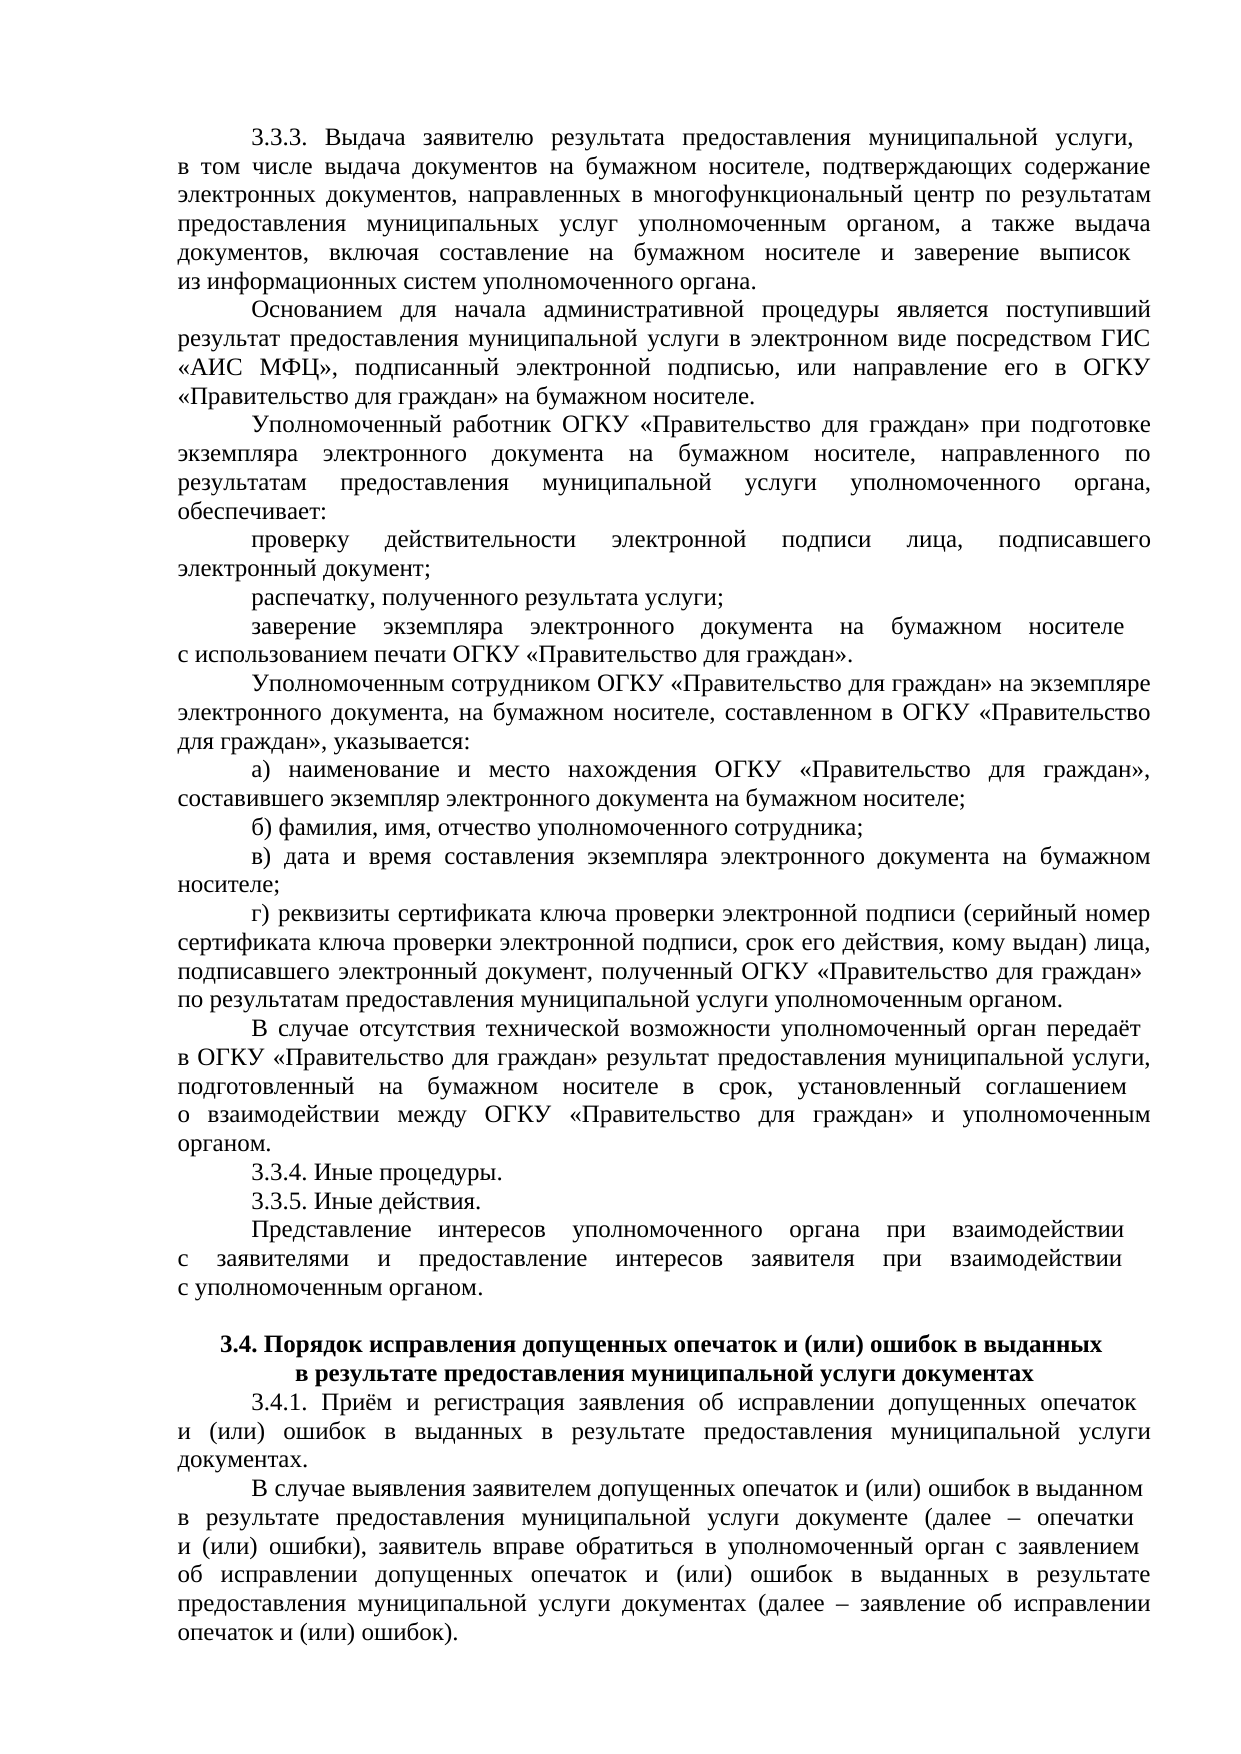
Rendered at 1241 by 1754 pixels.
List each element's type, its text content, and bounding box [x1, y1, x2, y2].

text проверку действительности электронной подписи лица, подписавшего электронный документ; [177, 524, 1152, 582]
text Основанием для начала административной процедуры является поступивший результат предоставления муниципальной услуги в электронном виде посредством ГИС «АИС МФЦ», подписанный электронной подписью, или направление его в ОГКУ «Правительство для граждан» на бумажном носителе. [177, 294, 1152, 409]
text Уполномоченным сотрудником ОГКУ «Правительство для граждан» на экземпляре электронного документа, на бумажном носителе, составленном в ОГКУ «Правительство для граждан», указывается: [177, 668, 1152, 754]
text заверение экземпляра электронного документа на бумажном носителе с использованием печати ОГКУ «Правительство для граждан». [177, 611, 1152, 668]
text а) наименование и место нахождения ОГКУ «Правительство для граждан», составившего экземпляр электронного документа на бумажном носителе; [177, 754, 1152, 812]
text Представление интересов уполномоченного органа при взаимодействии с заявителями и предоставление интересов заявителя при взаимодействии с уполномоченным органом. [177, 1214, 1152, 1301]
text в) дата и время составления экземпляра электронного документа на бумажном носителе; [177, 841, 1152, 898]
text б) фамилия, имя, отчество уполномоченного сотрудника; [177, 812, 1152, 841]
text В случае выявления заявителем допущенных опечаток и (или) ошибок в выданном в результате предоставления муниципальной услуги документе (далее – опечатки и (или) ошибки), заявитель вправе обратиться в уполномоченный орган с заявлением об исправлении допущенных опечаток и (или) ошибок в выданных в результате предоставления муниципальной услуги документах (далее – заявление об исправлении опечаток и (или) ошибок). [177, 1473, 1152, 1646]
text г) реквизиты сертификата ключа проверки электронной подписи (серийный номер сертификата ключа проверки электронной подписи, срок его действия, кому выдан) лица, подписавшего электронный документ, полученный ОГКУ «Правительство для граждан» по результатам предоставления муниципальной услуги уполномоченным органом. [177, 898, 1152, 1013]
text 3.4.1. Приём и регистрация заявления об исправлении допущенных опечаток и (или) ошибок в выданных в результате предоставления муниципальной услуги документах. [177, 1387, 1152, 1473]
text 3.3.3. Выдача заявителю результата предоставления муниципальной услуги, в том числе выдача документов на бумажном носителе, подтверждающих содержание электронных документов, направленных в многофункциональный центр по результатам предоставления муниципальных услуг уполномоченным органом, а также выдача документов, включая составление на бумажном носителе и заверение выписок из информационных систем уполномоченного органа. [177, 122, 1152, 294]
text 3.3.5. Иные действия. [177, 1186, 1152, 1214]
text распечатку, полученного результата услуги; [177, 582, 1152, 611]
text В случае отсутствия технической возможности уполномоченный орган передаёт в ОГКУ «Правительство для граждан» результат предоставления муниципальной услуги, подготовленный на бумажном носителе в срок, установленный соглашением о взаимодействии между ОГКУ «Правительство для граждан» и уполномоченным органом. [177, 1013, 1152, 1157]
text 3.3.4. Иные процедуры. [177, 1157, 1152, 1186]
text 3.4. Порядок исправления допущенных опечаток и (или) ошибок в выданных в результате предоставления муниципальной услуги документах [177, 1329, 1152, 1387]
text Уполномоченный работник ОГКУ «Правительство для граждан» при подготовке экземпляра электронного документа на бумажном носителе, направленного по результатам предоставления муниципальной услуги уполномоченного органа, обеспечивает: [177, 409, 1152, 524]
